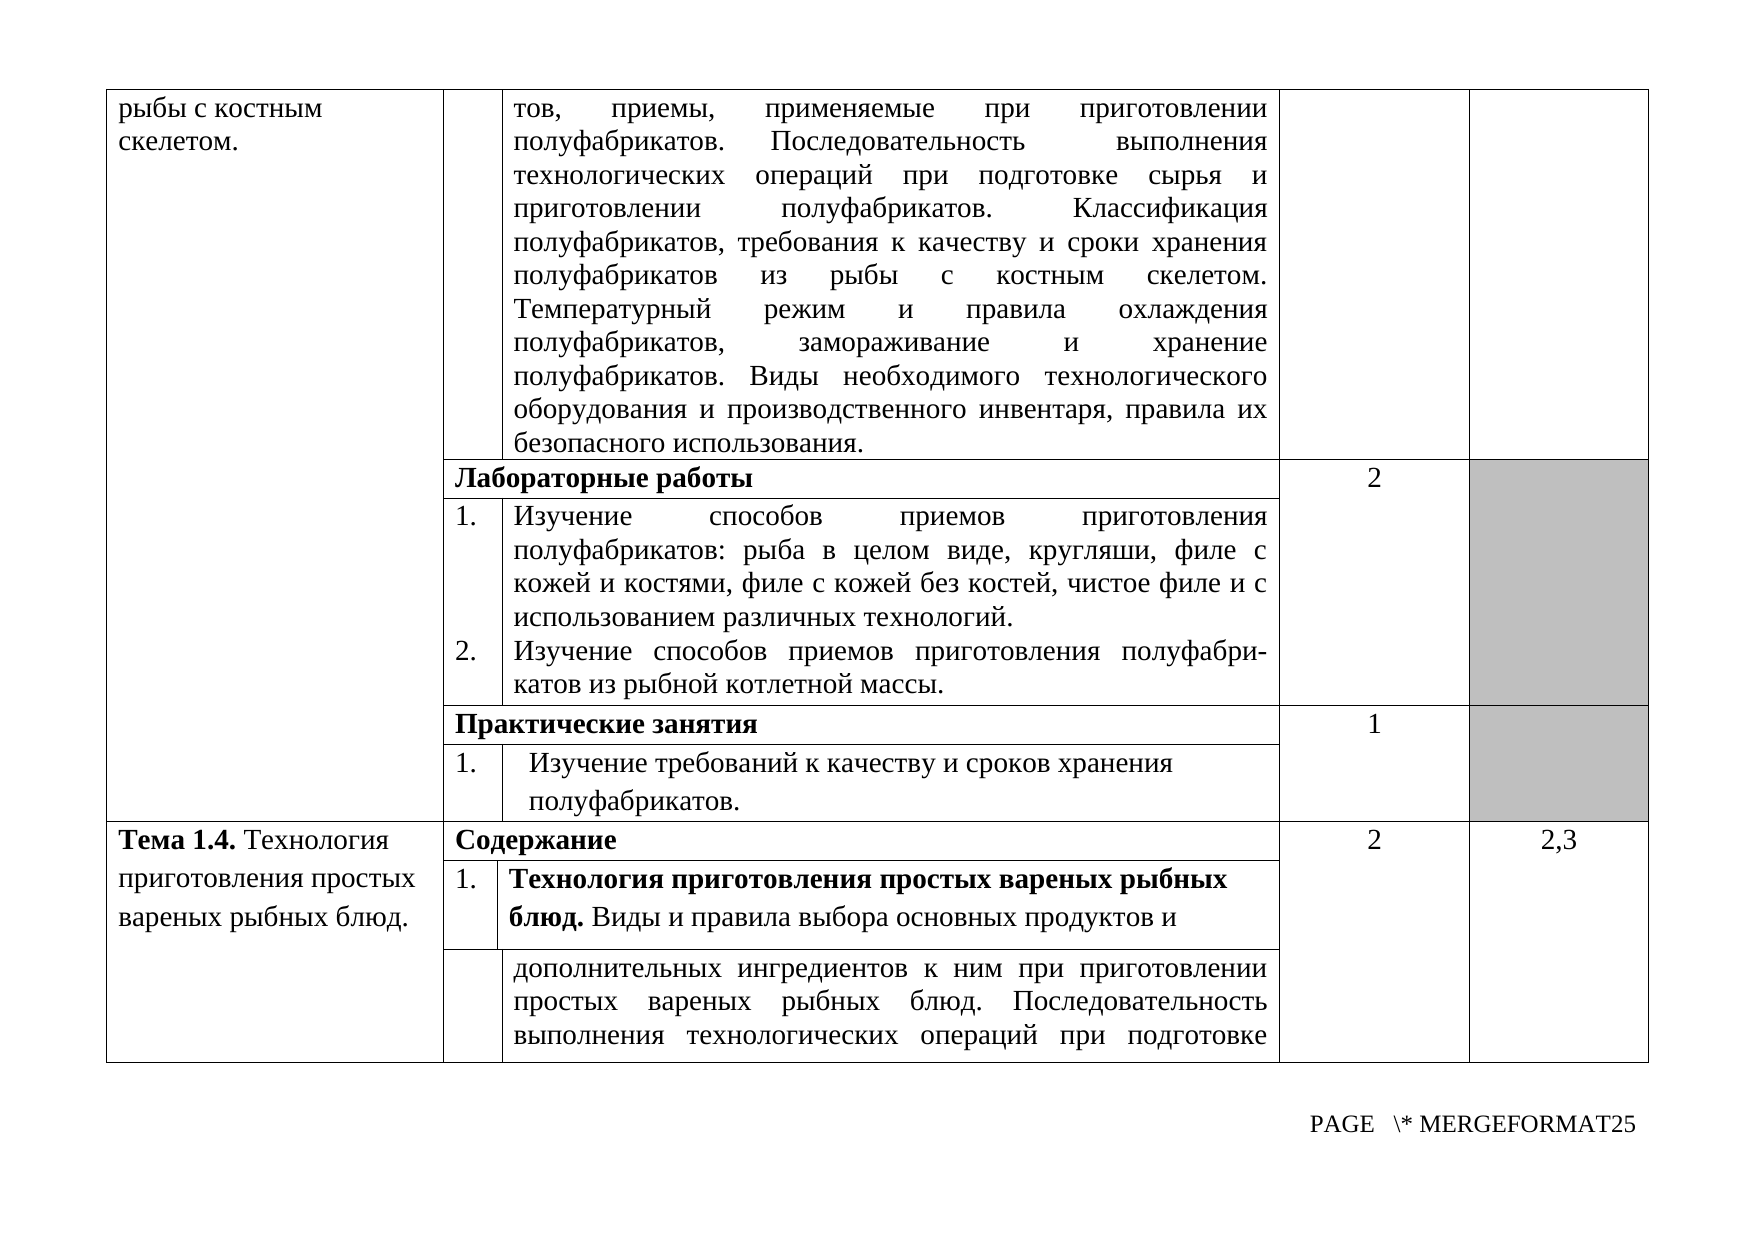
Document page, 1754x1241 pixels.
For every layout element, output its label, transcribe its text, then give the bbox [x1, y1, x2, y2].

table_cell [444, 950, 502, 1062]
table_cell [503, 950, 1279, 1062]
table_cell 1. 2. [444, 499, 502, 705]
table_cell [1470, 706, 1648, 821]
table_cell 2 [1280, 822, 1469, 1062]
table_cell Изучение способов приемов приготовления полуфабрикатов: рыба в целом виде, кругляши, филе с кожей и костями, филе с кожей без костей, чистое филе и с использованием различных технологий. Изучение способов приемов приготовления полуфабри- катов из рыбной котлетной массы. [503, 499, 1279, 705]
table_cell Лабораторные работы [444, 460, 1279, 497]
table_cell [1470, 460, 1648, 705]
table_cell 2 [1280, 460, 1469, 705]
table_cell Практические занятия [444, 706, 1279, 744]
table_cell Тема 1.4. Технология приготовления простых вареных рыбных блюд. [107, 822, 443, 1062]
table_cell Содержание [444, 822, 1279, 860]
table_cell тов, приемы, применяемые при приготовлении полуфабрикатов. Последовательность выполнения технологических операций при подготовке сырья и приготовлении полуфабрикатов. Классификация полуфабрикатов, требования к качеству и сроки хранения полуфабрикатов из рыбы с костным скелетом. Температурный режим и правила охлаждения полуфабрикатов, замораживание и хранение полуфабрикатов. Виды необходимого технологического оборудования и производственного инвентаря, правила их безопасного использования. [503, 90, 1279, 459]
table_cell 1 [1280, 706, 1469, 821]
table_cell 1. [444, 861, 497, 949]
table_cell Изучение требований к качеству и сроков хранения полуфабрикатов. [503, 745, 1279, 821]
table_cell Технология приготовления простых вареных рыбных блюд. Виды и правила выбора основных продуктов и [498, 861, 1279, 949]
table_cell 2,3 [1470, 822, 1648, 1062]
table_cell 1. [444, 745, 502, 821]
table_cell [444, 90, 502, 459]
